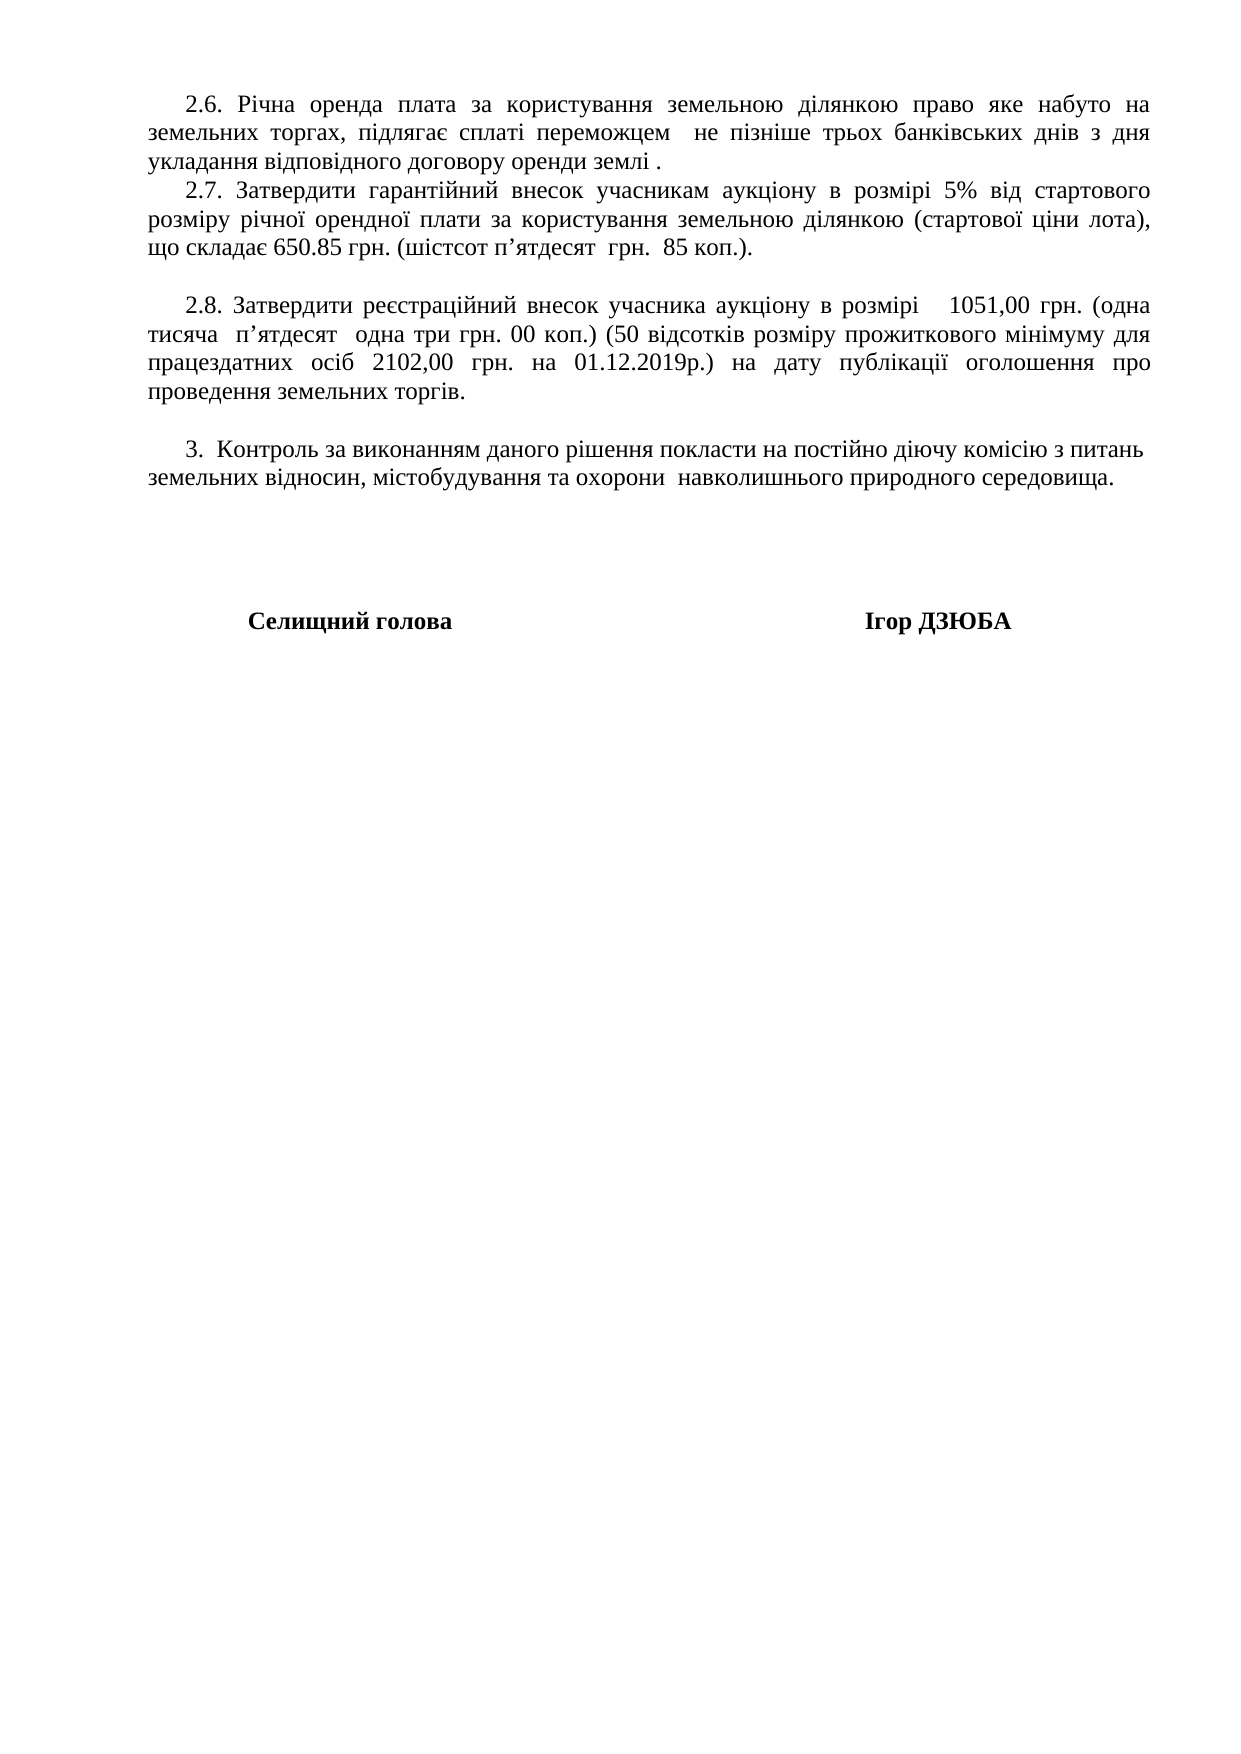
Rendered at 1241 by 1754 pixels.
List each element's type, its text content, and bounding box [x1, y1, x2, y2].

text 3. Контроль за виконанням даного рішення покласти на постійно діючу комісію з питань земельних відносин, містобудування та охорони навколишнього природного середовища. [148, 434, 1152, 491]
text 2.8. Затвердити реєстраційний внесок учасника аукціону в розмірі 1051,00 грн. (одна тисяча п’ятдесят одна три грн. 00 коп.) (50 відсотків розміру прожиткового мінімуму для працездатних осіб 2102,00 грн. на 01.12.2019р.) на дату публікації оголошення про проведення земельних торгів. [148, 290, 1152, 405]
text 2.7. Затвердити гарантійний внесок учасникам аукціону в розмірі 5% від стартового розміру річної орендної плати за користування земельною ділянкою (стартової ціни лота), що складає 650.85 грн. (шістсот п’ятдесят грн. 85 коп.). [148, 175, 1152, 261]
text 2.6. Річна оренда плата за користування земельною ділянкою право яке набуто на земельних торгах, підлягає сплаті переможцем не пізніше трьох банківських днів з дня укладання відповідного договору оренди землі . [148, 89, 1152, 175]
text Селищний голова Ігор ДЗЮБА [185, 606, 1152, 635]
